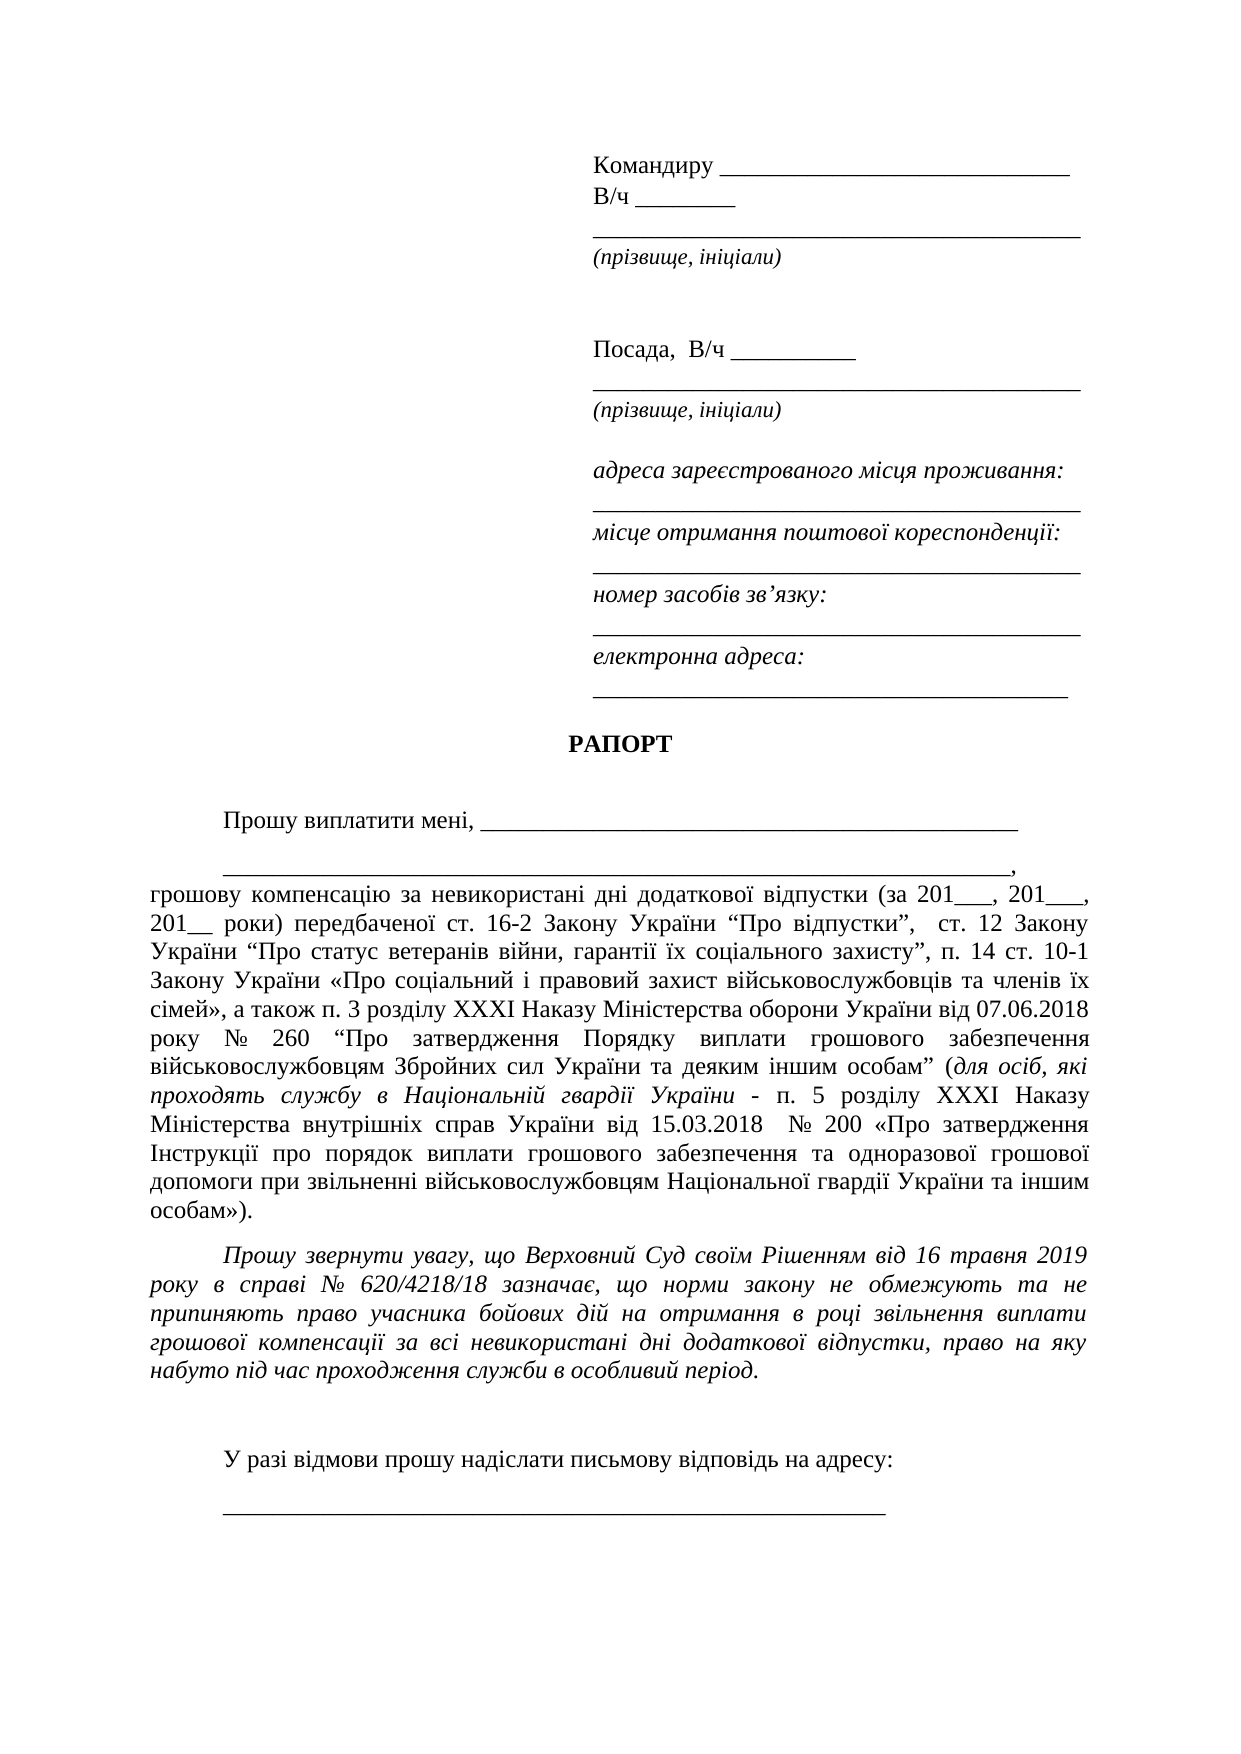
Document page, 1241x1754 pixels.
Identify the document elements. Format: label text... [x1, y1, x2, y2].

text (прізвище, ініціали) [150, 396, 1090, 422]
text _______________________________________ [150, 212, 1090, 241]
text Прошу звернути увагу, що Верховний Суд своїм Рішенням від 16 травня 2019 року в справі № 620/4218/18 зазначає, що норми закону не обмежують та не припиняють право учасника бойових дій на отримання в році звільнення виплати грошової компенсації за всі невикористані дні додаткової відпустки, право на яку набуто під час проходження служби в особливий період. [150, 1241, 1090, 1384]
text РАПОРТ [150, 729, 1090, 757]
text В/ч ________ [150, 181, 1090, 210]
text номер засобів зв’язку: [150, 579, 1090, 608]
text Командиру ____________________________ [150, 150, 1090, 179]
text ______________________________________ [150, 672, 1090, 701]
text _____________________________________________________ [150, 1489, 1090, 1518]
text _______________________________________ [150, 548, 1090, 577]
text Посада, В/ч __________ [150, 334, 1090, 362]
text _______________________________________ [150, 610, 1090, 639]
text _______________________________________________________________, грошову компенсацію за невикористані дні додаткової відпустки (за 201___, 201___, 201__ роки) передбаченої ст. 16-2 Закону України “Про відпустки”, ст. 12 Закону України “Про статус ветеранів війни, гарантії їх соціального захисту”, п. 14 ст. 10-1 Закону України «Про соціальний і правовий захист військовослужбовців та членів їх сімей», а також п. 3 розділу ХХХІ Наказу Міністерства оборони України від 07.06.2018 року № 260 “Про затвердження Порядку виплати грошового забезпечення військовослужбовцям Збройних сил України та деяким іншим особам” (для осіб, які проходять службу в Національній гвардії України - п. 5 розділу ХХХІ Наказу Міністерства внутрішніх справ України від 15.03.2018 № 200 «Про затвердження Інструкції про порядок виплати грошового забезпечення та одноразової грошової допомоги при звільненні військовослужбовцям Національної гвардії України та іншим особам»). [150, 850, 1090, 1080]
text адреса зареєстрованого місця проживання: [150, 455, 1090, 484]
text _______________________________________ [150, 365, 1090, 393]
text У разі відмови прошу надіслати письмову відповідь на адресу: [150, 1444, 1090, 1473]
text Прошу виплатити мені, ___________________________________________ [150, 805, 1090, 833]
text електронна адреса: [150, 641, 1090, 670]
text місце отримання поштової кореспонденції: [150, 517, 1090, 546]
text (прізвище, ініціали) [150, 243, 1090, 269]
text _______________________________________ [150, 486, 1090, 515]
